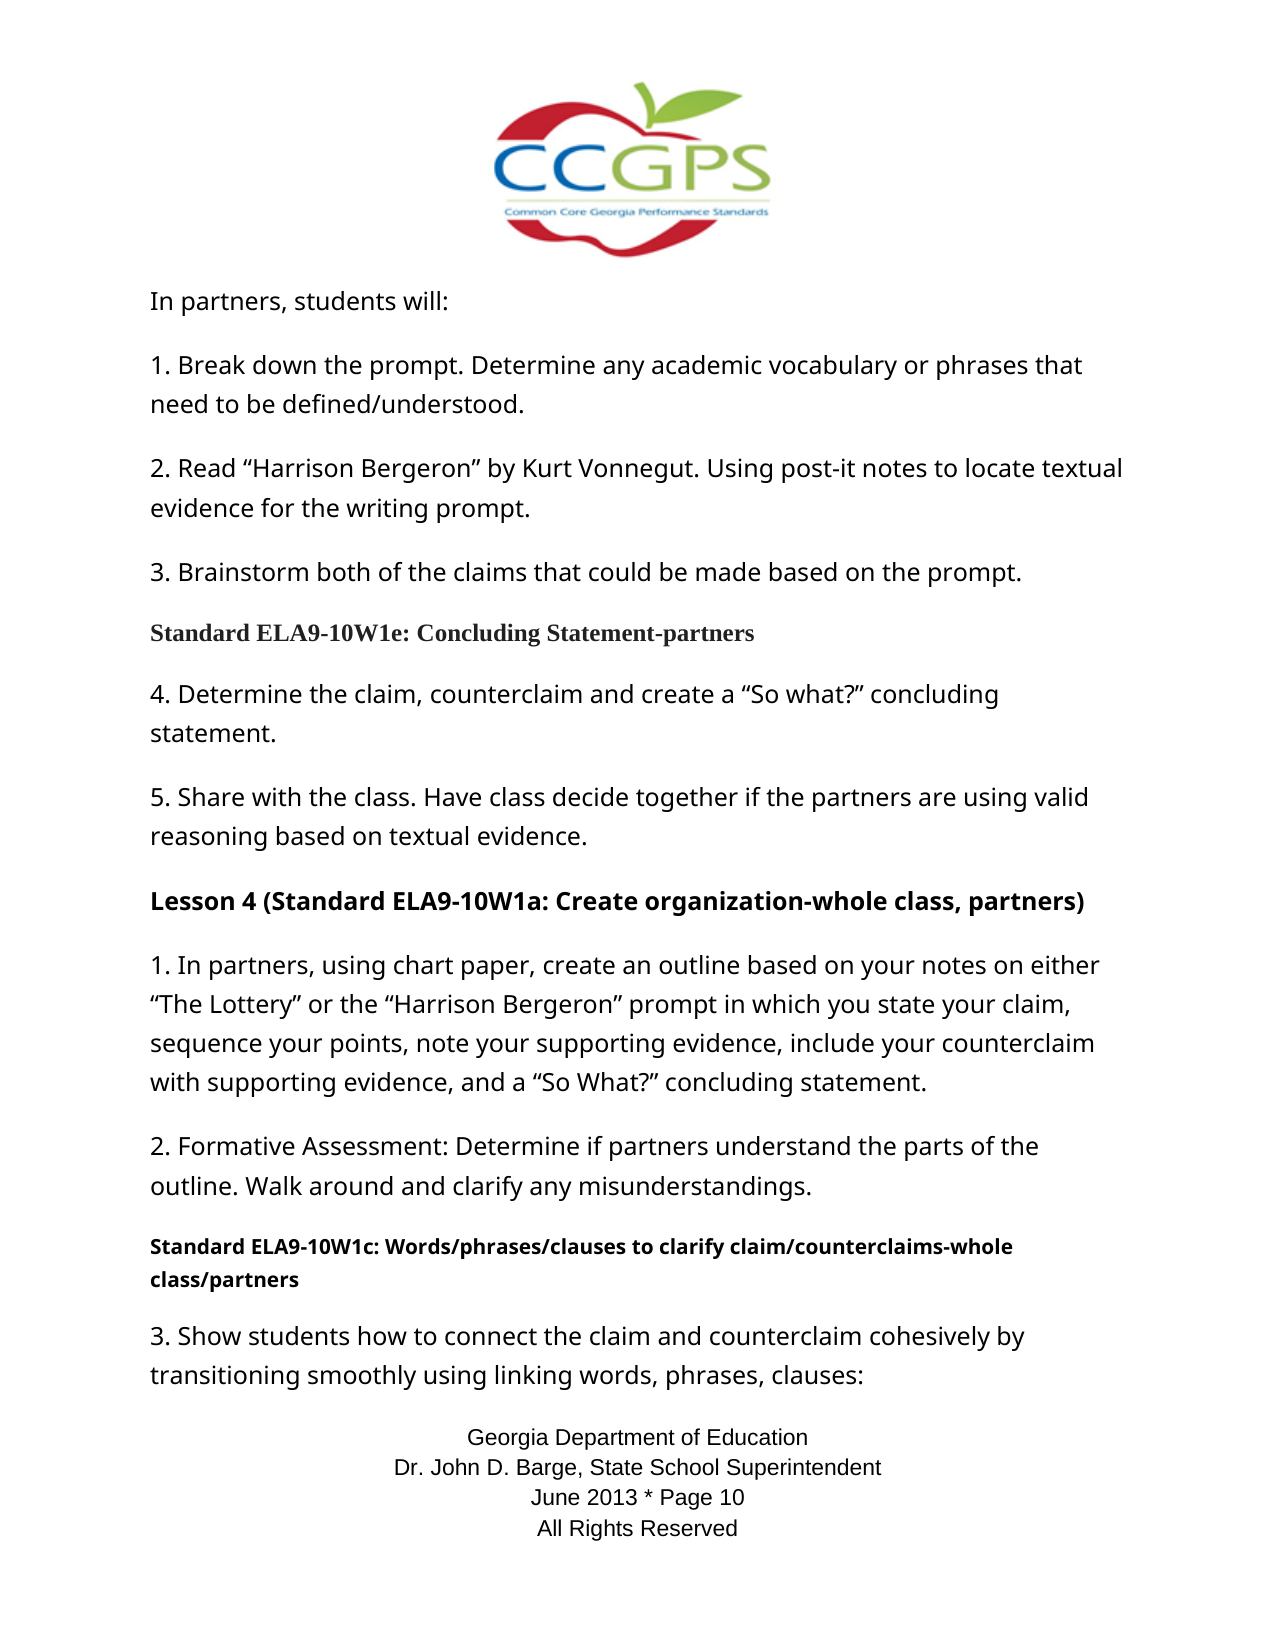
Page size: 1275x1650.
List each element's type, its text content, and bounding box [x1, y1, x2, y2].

text Standard ELA9-10W1e: Concluding Statement-partners [150, 618, 1125, 647]
text 2. Formative Assessment: Determine if partners understand the parts of the outline. Walk around and clarify any misunderstandings. [150, 1129, 1125, 1202]
text 4. Determine the claim, counterclaim and create a “So what?” concluding statement. [150, 677, 1125, 750]
text 5. Share with the class. Have class decide together if the partners are using valid reasoning based on textual evidence. [150, 780, 1125, 853]
picture [471, 75, 804, 280]
text Standard ELA9-10W1c: Words/phrases/clauses to clarify claim/counterclaims-whole class/partners [150, 1232, 1125, 1293]
text Lesson 4 (Standard ELA9-10W1a: Create organization-whole class, partners) [150, 883, 1125, 917]
text 3. Show students how to connect the claim and counterclaim cohesively by transitioning smoothly using linking words, phrases, clauses: [150, 1318, 1125, 1392]
text 2. Read “Harrison Bergeron” by Kurt Vonnegut. Using post-it notes to locate textual evidence for the writing prompt. [150, 451, 1125, 524]
text In partners, students will: [150, 283, 1125, 318]
text 1. Break down the prompt. Determine any academic vocabulary or phrases that need to be defined/understood. [150, 348, 1125, 421]
text 1. In partners, using chart paper, create an outline based on your notes on either “The Lottery” or the “Harrison Bergeron” prompt in which you state your claim, sequence your points, note your supporting evidence, include your counterclaim with supporting evidence, and a “So What?” concluding statement. [150, 947, 1125, 1099]
text 3. Brainstorm both of the claims that could be made based on the prompt. [150, 554, 1125, 588]
